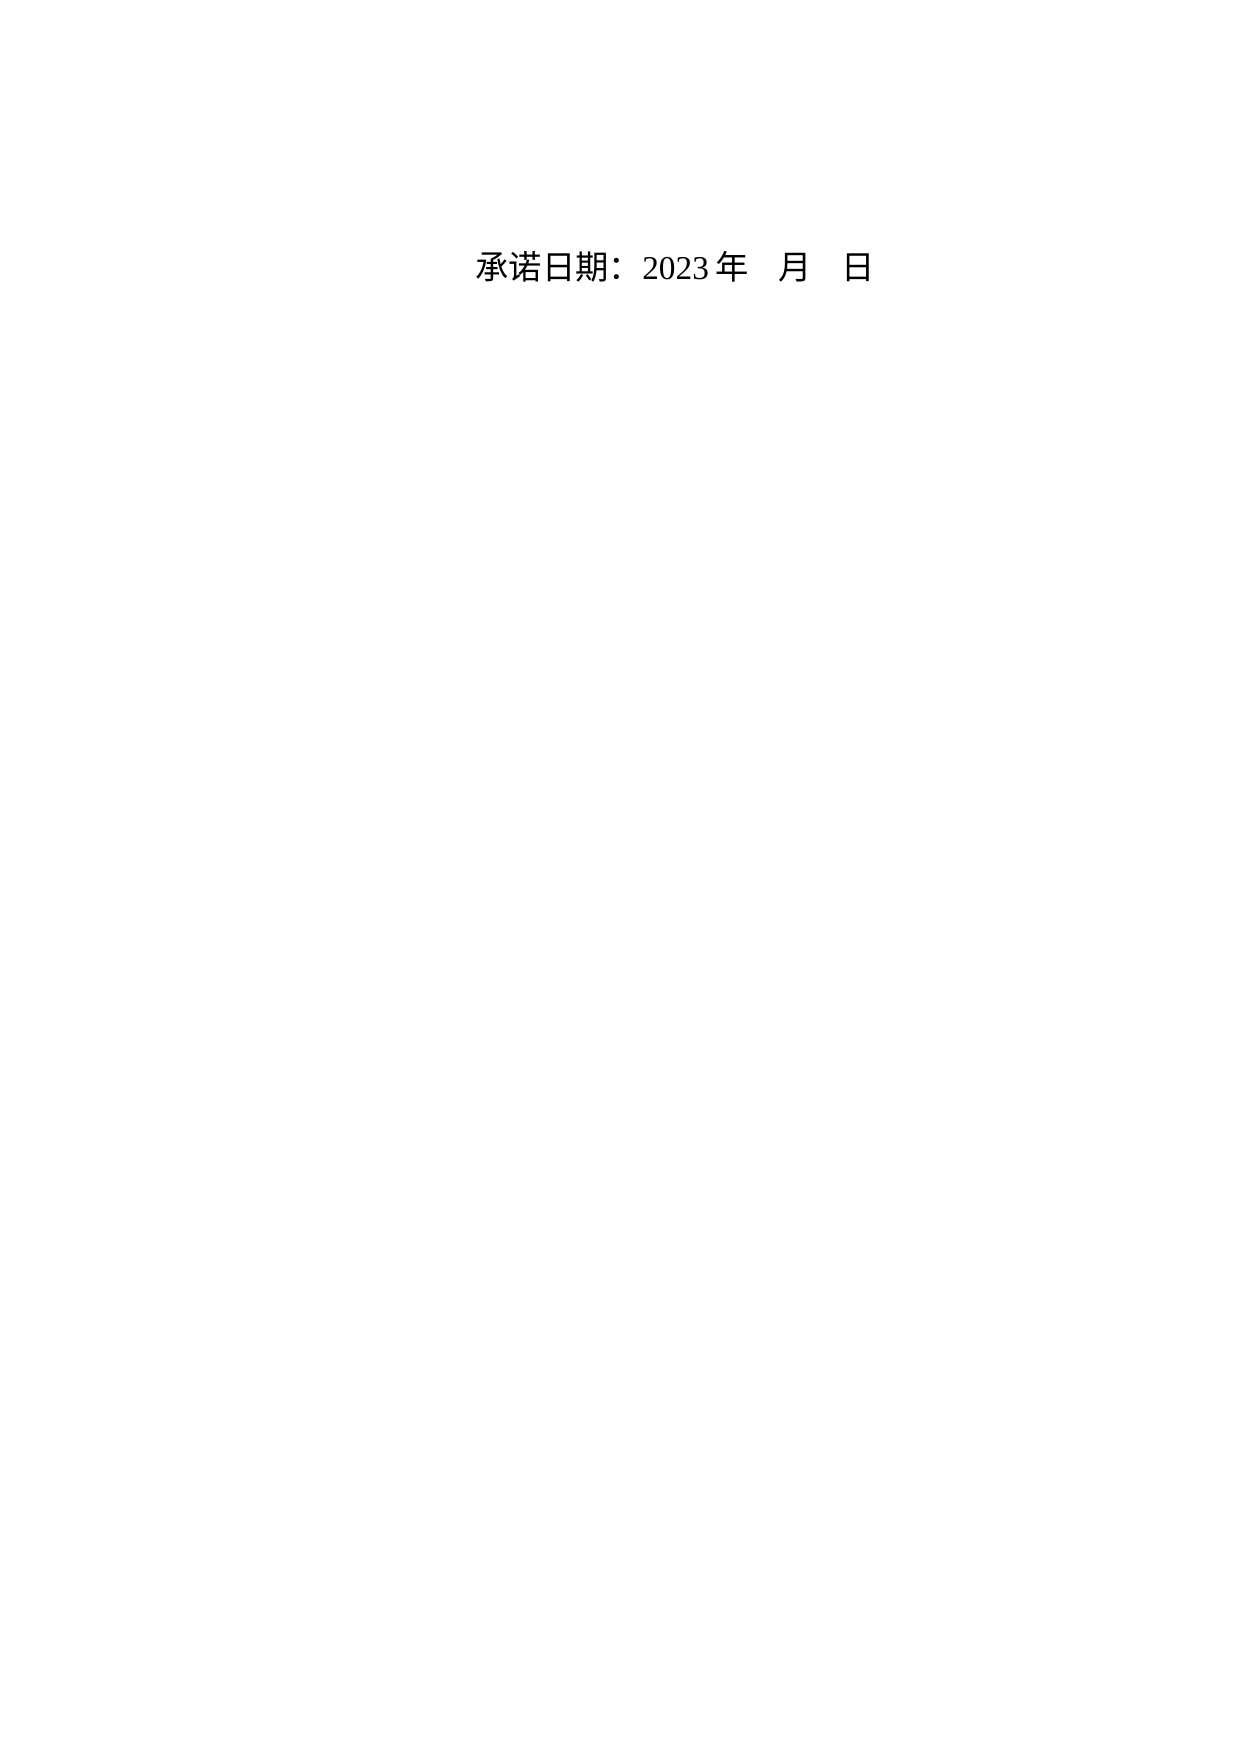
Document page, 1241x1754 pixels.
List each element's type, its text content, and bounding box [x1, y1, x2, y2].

text 承诺日期：2023年 月 日 [165, 233, 1087, 298]
